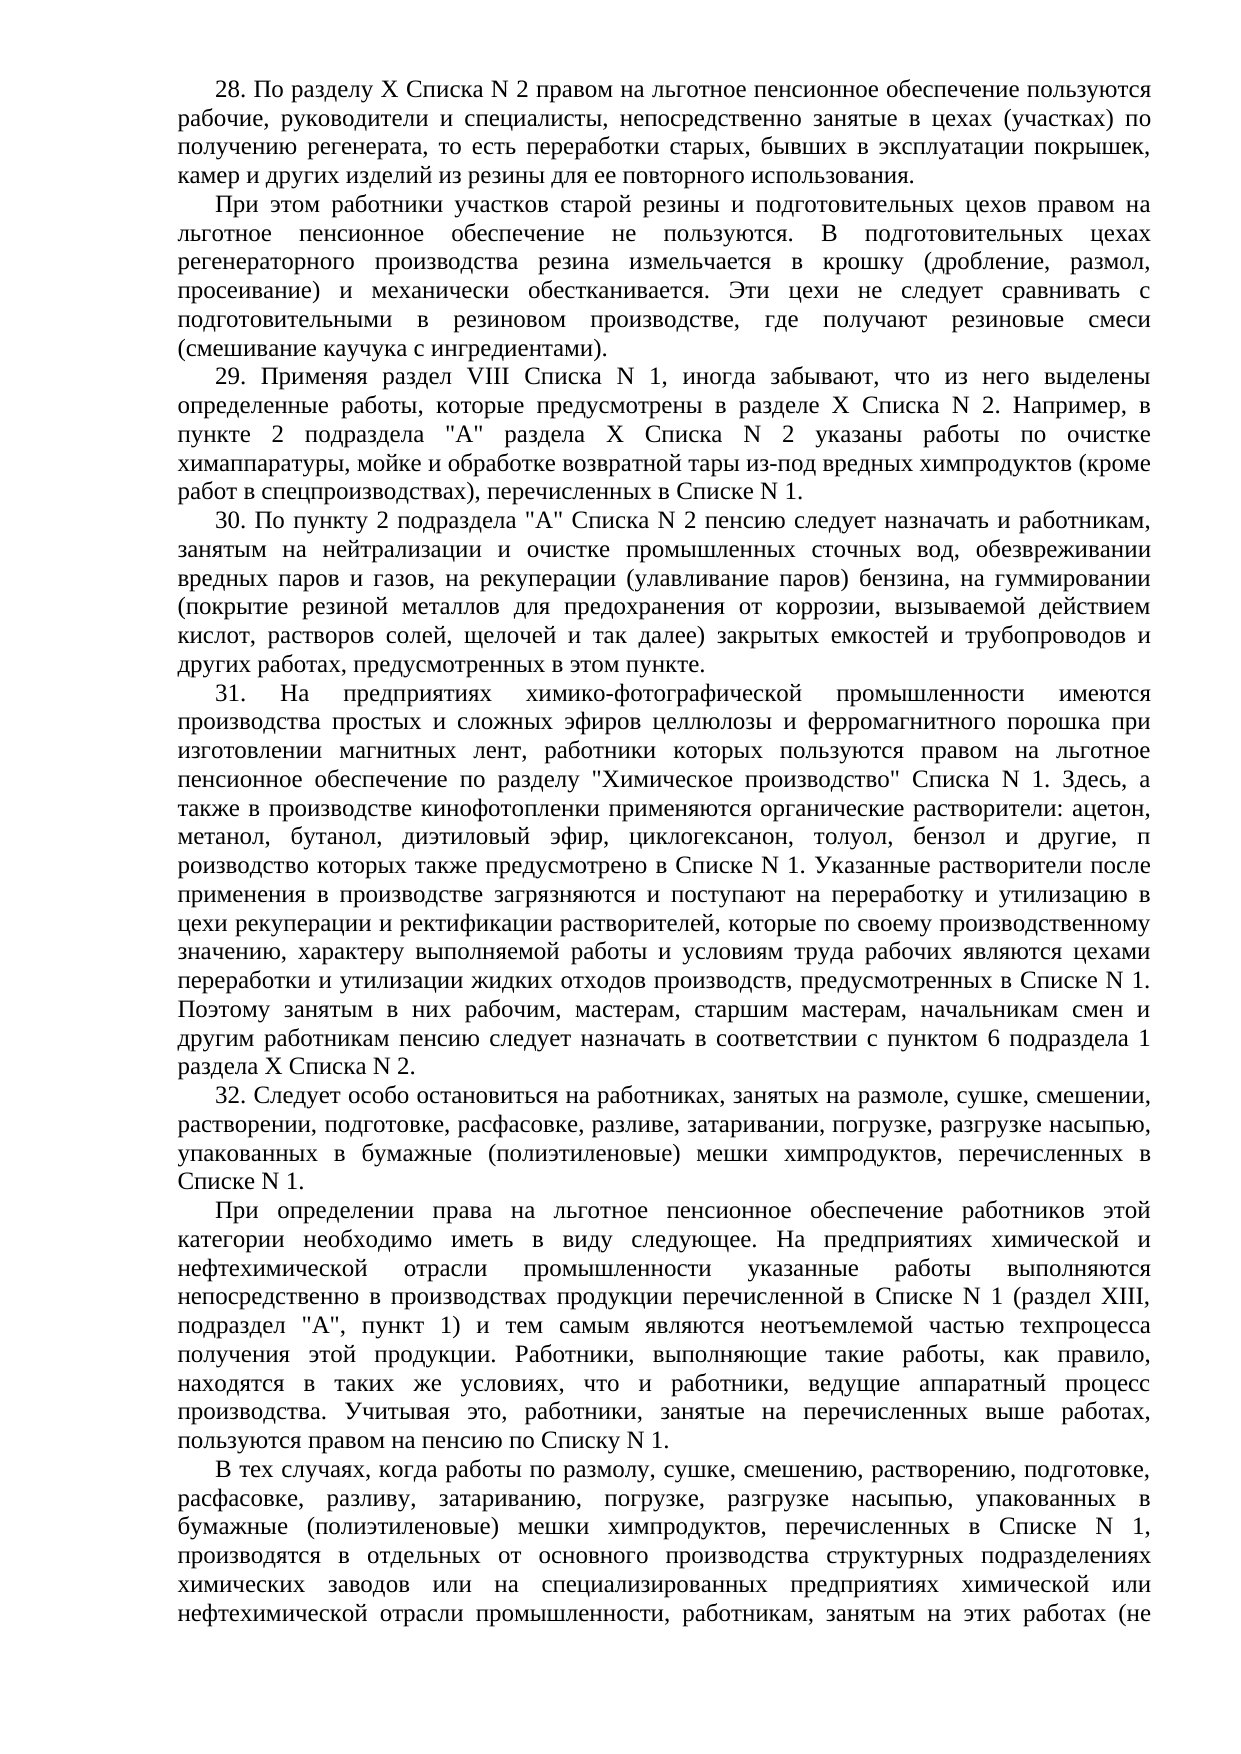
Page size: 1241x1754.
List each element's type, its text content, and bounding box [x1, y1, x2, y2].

text 28. По разделу Х Списка N 2 правом на льготное пенсионное обеспечение пользуются рабочие, руководители и специалисты, непосредственно занятые в цехах (участках) по получению регенерата, то есть переработки старых, бывших в эксплуатации покрышек, камер и других изделий из резины для ее повторного использования. [177, 74, 1152, 189]
text 32. Следует особо остановиться на работниках, занятых на размоле, сушке, смешении, растворении, подготовке, расфасовке, разливе, затаривании, погрузке, разгрузке насыпью, упакованных в бумажные (полиэтиленовые) мешки химпродуктов, перечисленных в Списке N 1. [177, 1080, 1152, 1195]
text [177, 1454, 1152, 1626]
text При этом работники участков старой резины и подготовительных цехов правом на льготное пенсионное обеспечение не пользуются. В подготовительных цехах регенераторного производства резина измельчается в крошку (дробление, размол, просеивание) и механически обестканивается. Эти цехи не следует сравнивать с подготовительными в резиновом производстве, где получают резиновые смеси (смешивание каучука с ингредиентами). [177, 189, 1152, 361]
text 29. Применяя раздел VIII Списка N 1, иногда забывают, что из него выделены определенные работы, которые предусмотрены в разделе Х Списка N 2. Например, в пункте 2 подраздела "А" раздела Х Списка N 2 указаны работы по очистке химаппаратуры, мойке и обработке возвратной тары из-под вредных химпродуктов (кроме работ в спецпроизводствах), перечисленных в Списке N 1. [177, 361, 1152, 505]
text 30. По пункту 2 подраздела "А" Списка N 2 пенсию следует назначать и работникам, занятым на нейтрализации и очистке промышленных сточных вод, обезвреживании вредных паров и газов, на рекуперации (улавливание паров) бензина, на гуммировании (покрытие резиной металлов для предохранения от коррозии, вызываемой действием кислот, растворов солей, щелочей и так далее) закрытых емкостей и трубопроводов и других работах, предусмотренных в этом пункте. [177, 505, 1152, 678]
text 31. На предприятиях химико-фотографической промышленности имеются производства простых и сложных эфиров целлюлозы и ферромагнитного порошка при изготовлении магнитных лент, работники которых пользуются правом на льготное пенсионное обеспечение по разделу "Химическое производство" Списка N 1. Здесь, а также в производстве кинофотопленки применяются органические растворители: ацетон, метанол, бутанол, диэтиловый эфир, циклогексанон, толуол, бензол и другие, п роизводство которых также предусмотрено в Списке N 1. Указанные растворители после применения в производстве загрязняются и поступают на переработку и утилизацию в цехи рекуперации и ректификации растворителей, которые по своему производственному значению, характеру выполняемой работы и условиям труда рабочих являются цехами переработки и утилизации жидких отходов производств, предусмотренных в Списке N 1. Поэтому занятым в них рабочим, мастерам, старшим мастерам, начальникам смен и другим работникам пенсию следует назначать в соответствии с пунктом 6 подраздела 1 раздела Х Списка N 2. [177, 678, 1152, 1080]
text При определении права на льготное пенсионное обеспечение работников этой категории необходимо иметь в виду следующее. На предприятиях химической и нефтехимической отрасли промышленности указанные работы выполняются непосредственно в производствах продукции перечисленной в Списке N 1 (раздел ХIII, подраздел "А", пункт 1) и тем самым являются неотъемлемой частью техпроцесса получения этой продукции. Работники, выполняющие такие работы, как правило, находятся в таких же условиях, что и работники, ведущие аппаратный процесс производства. Учитывая это, работники, занятые на перечисленных выше работах, пользуются правом на пенсию по Списку N 1. [177, 1195, 1152, 1454]
